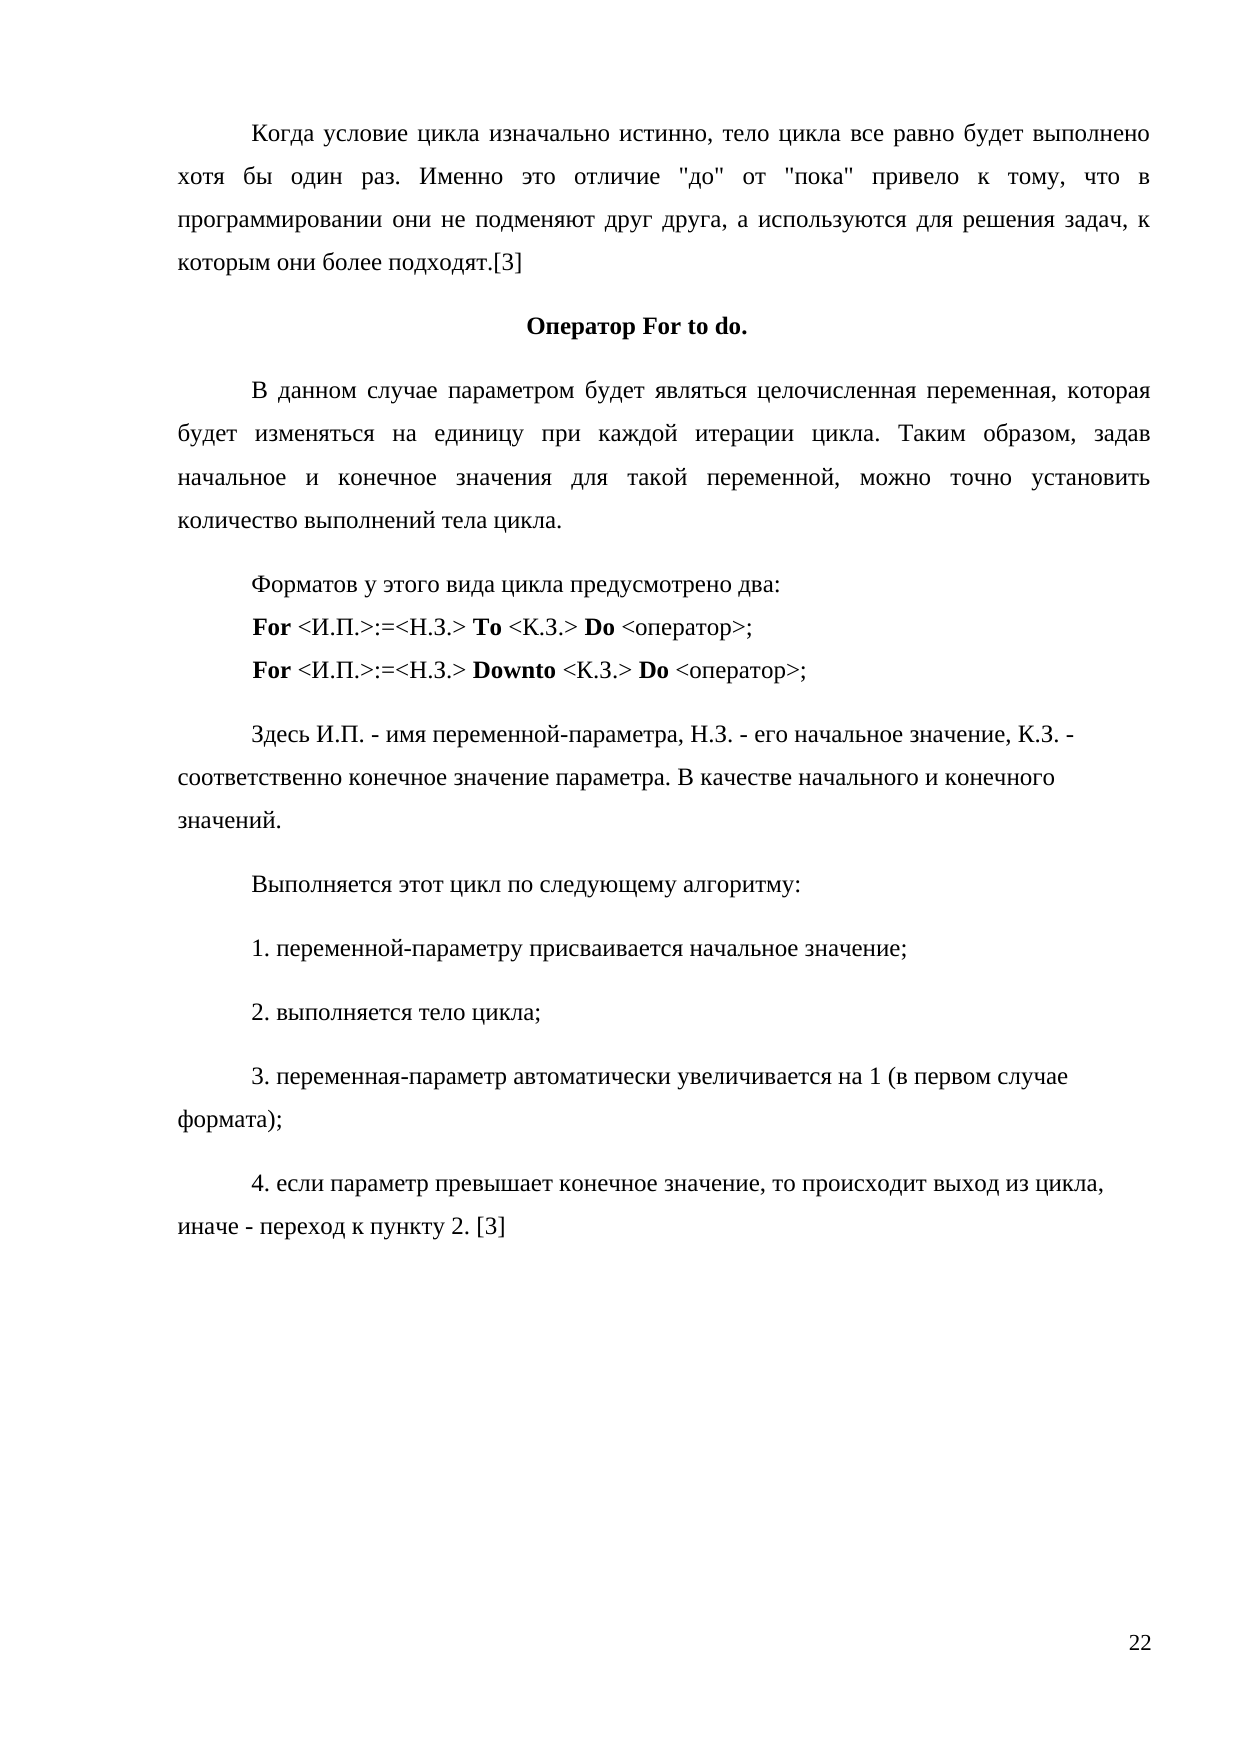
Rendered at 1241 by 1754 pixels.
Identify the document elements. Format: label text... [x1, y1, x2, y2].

text 4. если параметр превышает конечное значение, то происходит выход из цикла, иначе - переход к пункту 2. [3] [177, 1168, 1152, 1240]
text Оператор For to do. [177, 311, 1152, 340]
text Выполняется этот цикл по следующему алгоритму: [177, 869, 1152, 898]
text Когда условие цикла изначально истинно, тело цикла все равно будет выполнено хотя бы один раз. Именно это отличие "до" от "пока" привело к тому, что в программировании они не подменяют друг друга, а используются для решения задач, к которым они более подходят.[3] [177, 118, 1152, 276]
text 2. выполняется тело цикла; [177, 997, 1152, 1026]
text 1. переменной-параметру присваивается начальное значение; [177, 933, 1152, 962]
text 3. переменная-параметр автоматически увеличивается на 1 (в первом случае формата); [177, 1061, 1152, 1133]
text В данном случае параметром будет являться целочисленная переменная, которая будет изменяться на единицу при каждой итерации цикла. Таким образом, задав начальное и конечное значения для такой переменной, можно точно установить количество выполнений тела цикла. [177, 375, 1152, 533]
text Здесь И.П. - имя переменной-параметра, Н.З. - его начальное значение, К.З. - соответственно конечное значение параметра. В качестве начального и конечного значений. [177, 719, 1152, 834]
text Форматов у этого вида цикла предусмотрено два: For <И.П.>:=<Н.З.> To <К.З.> Do <оператор>; For <И.П.>:=<Н.З.> Downto <К.З.> Do <оператор>; [177, 569, 1152, 684]
